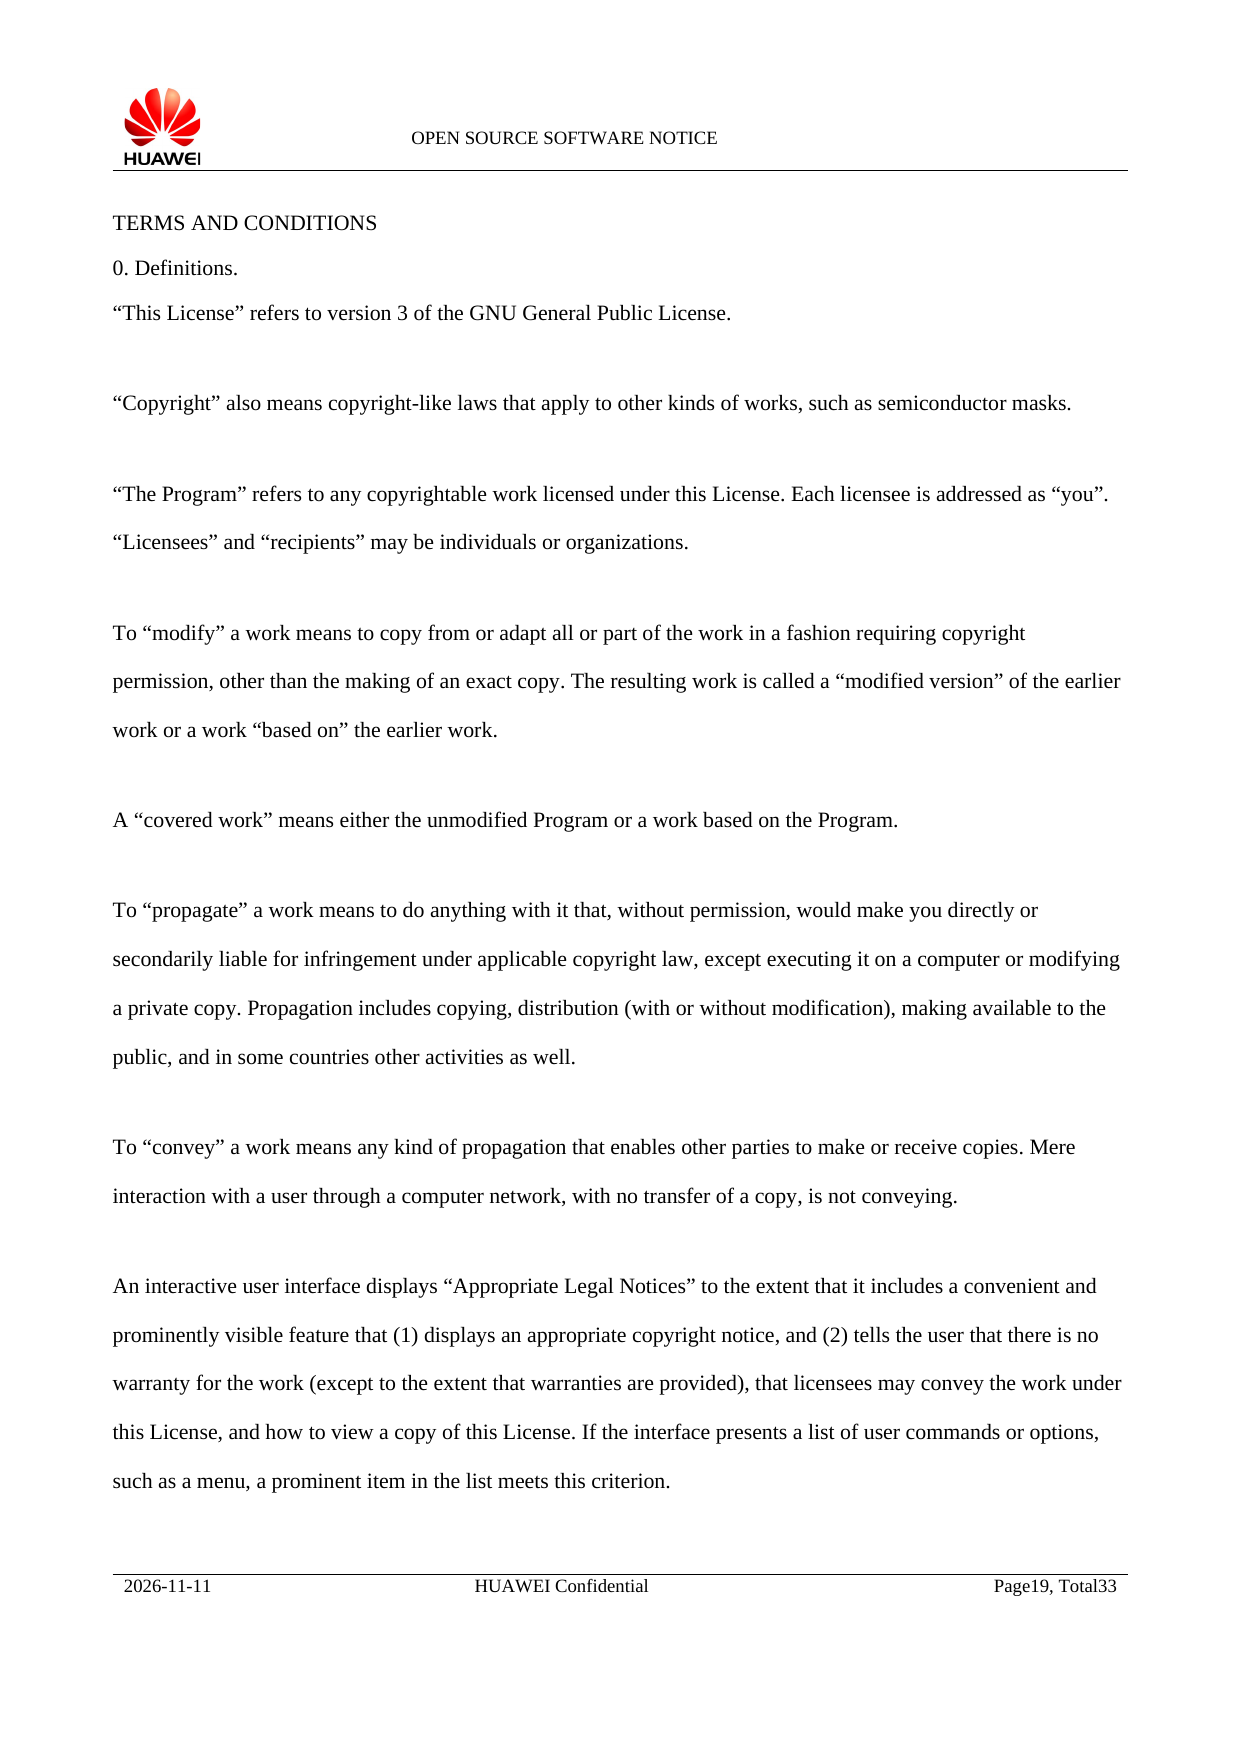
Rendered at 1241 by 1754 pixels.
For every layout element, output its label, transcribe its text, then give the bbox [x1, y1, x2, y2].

picture [124, 88, 201, 165]
text “This License” refers to version 3 of the GNU General Public License. [112, 297, 1128, 329]
text To “propagate” a work means to do anything with it that, without permission, would make you directly or secondarily liable for infringement under applicable copyright law, except executing it on a computer or modifying a private copy. Propagation includes copying, distribution (with or without modification), making available to the public, and in some countries other activities as well. [112, 894, 1128, 1073]
text A “covered work” means either the unmodified Program or a work based on the Program. [112, 804, 1128, 836]
text 0. Definitions. [112, 251, 1128, 284]
text “Copyright” also means copyright-like laws that apply to other kinds of works, such as semiconductor masks. [112, 387, 1128, 419]
text TERMS AND CONDITIONS [112, 206, 1128, 239]
text An interactive user interface displays “Appropriate Legal Notices” to the extent that it includes a convenient and prominently visible feature that (1) displays an appropriate copyright notice, and (2) tells the user that there is no warranty for the work (except to the extent that warranties are provided), that licensees may convey the work under this License, and how to view a copy of this License. If the interface presents a list of user commands or options, such as a menu, a prominent item in the list meets this criterion. [112, 1269, 1128, 1497]
text To “modify” a work means to copy from or adapt all or part of the work in a fashion requiring copyright permission, other than the making of an exact copy. The resulting work is called a “modified version” of the earlier work or a work “based on” the earlier work. [112, 616, 1128, 746]
text “The Program” refers to any copyrightable work licensed under this License. Each licensee is addressed as “you”. “Licensees” and “recipients” may be individuals or organizations. [112, 477, 1128, 558]
text To “convey” a work means any kind of propagation that enables other parties to make or receive copies. Mere interaction with a user through a computer network, with no transfer of a copy, is not conveying. [112, 1130, 1128, 1212]
